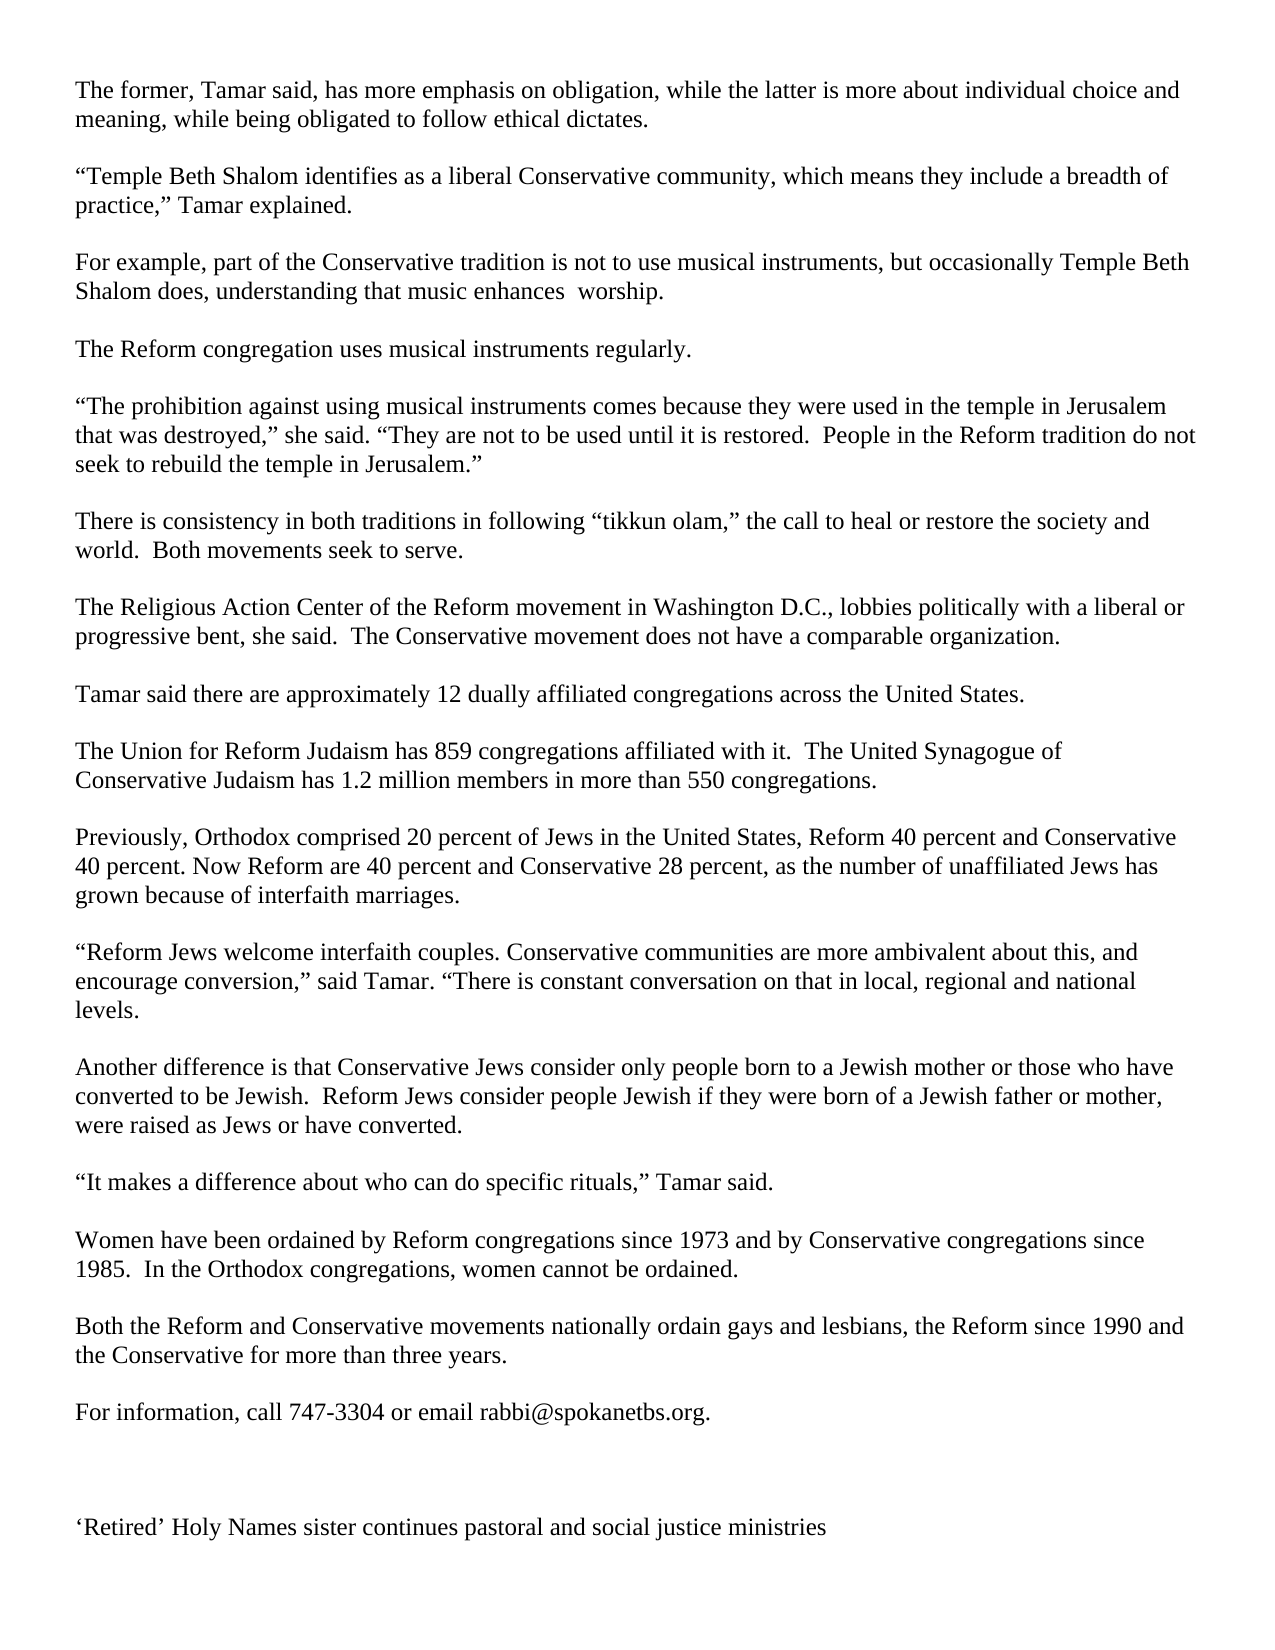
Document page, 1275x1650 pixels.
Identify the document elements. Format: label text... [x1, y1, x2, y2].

text “Temple Beth Shalom identifies as a liberal Conservative community, which means they include a breadth of practice,” Tamar explained. [75, 161, 1200, 219]
text “Reform Jews welcome interfaith couples. Conservative communities are more ambivalent about this, and encourage conversion,” said Tamar. “There is constant conversation on that in local, regional and national levels. [75, 937, 1200, 1024]
text “The prohibition against using musical instruments comes because they were used in the temple in Jerusalem that was destroyed,” she said. “They are not to be used until it is restored. People in the Reform tradition do not seek to rebuild the temple in Jerusalem.” [75, 391, 1200, 477]
text ‘Retired’ Holy Names sister continues pastoral and social justice ministries [75, 1512, 1200, 1541]
text For information, call 747-3304 or email rabbi@spokanetbs.org. [75, 1397, 1200, 1426]
text The Reform congregation uses musical instruments regularly. [75, 334, 1200, 362]
text “It makes a difference about who can do specific rituals,” Tamar said. [75, 1167, 1200, 1196]
text The Religious Action Center of the Reform movement in Washington D.C., lobbies politically with a liberal or progressive bent, she said. The Conservative movement does not have a comparable organization. [75, 592, 1200, 650]
text There is consistency in both traditions in following “tikkun olam,” the call to heal or restore the society and world. Both movements seek to serve. [75, 506, 1200, 564]
text Another difference is that Conservative Jews consider only people born to a Jewish mother or those who have converted to be Jewish. Reform Jews consider people Jewish if they were born of a Jewish father or mother, were raised as Jews or have converted. [75, 1052, 1200, 1139]
text The former, Tamar said, has more emphasis on obligation, while the latter is more about individual choice and meaning, while being obligated to follow ethical dictates. [75, 75, 1200, 132]
text Previously, Orthodox comprised 20 percent of Jews in the United States, Reform 40 percent and Conservative 40 percent. Now Reform are 40 percent and Conservative 28 percent, as the number of unaffiliated Jews has grown because of interfaith marriages. [75, 822, 1200, 909]
text The Union for Reform Judaism has 859 congregations affiliated with it. The United Synagogue of Conservative Judaism has 1.2 million members in more than 550 congregations. [75, 736, 1200, 794]
text Women have been ordained by Reform congregations since 1973 and by Conservative congregations since 1985. In the Orthodox congregations, women cannot be ordained. [75, 1225, 1200, 1282]
text Tamar said there are approximately 12 dually affiliated congregations across the United States. [75, 679, 1200, 707]
text For example, part of the Conservative tradition is not to use musical instruments, but occasionally Temple Beth Shalom does, understanding that music enhances worship. [75, 247, 1200, 305]
text Both the Reform and Conservative movements nationally ordain gays and lesbians, the Reform since 1990 and the Conservative for more than three years. [75, 1311, 1200, 1369]
